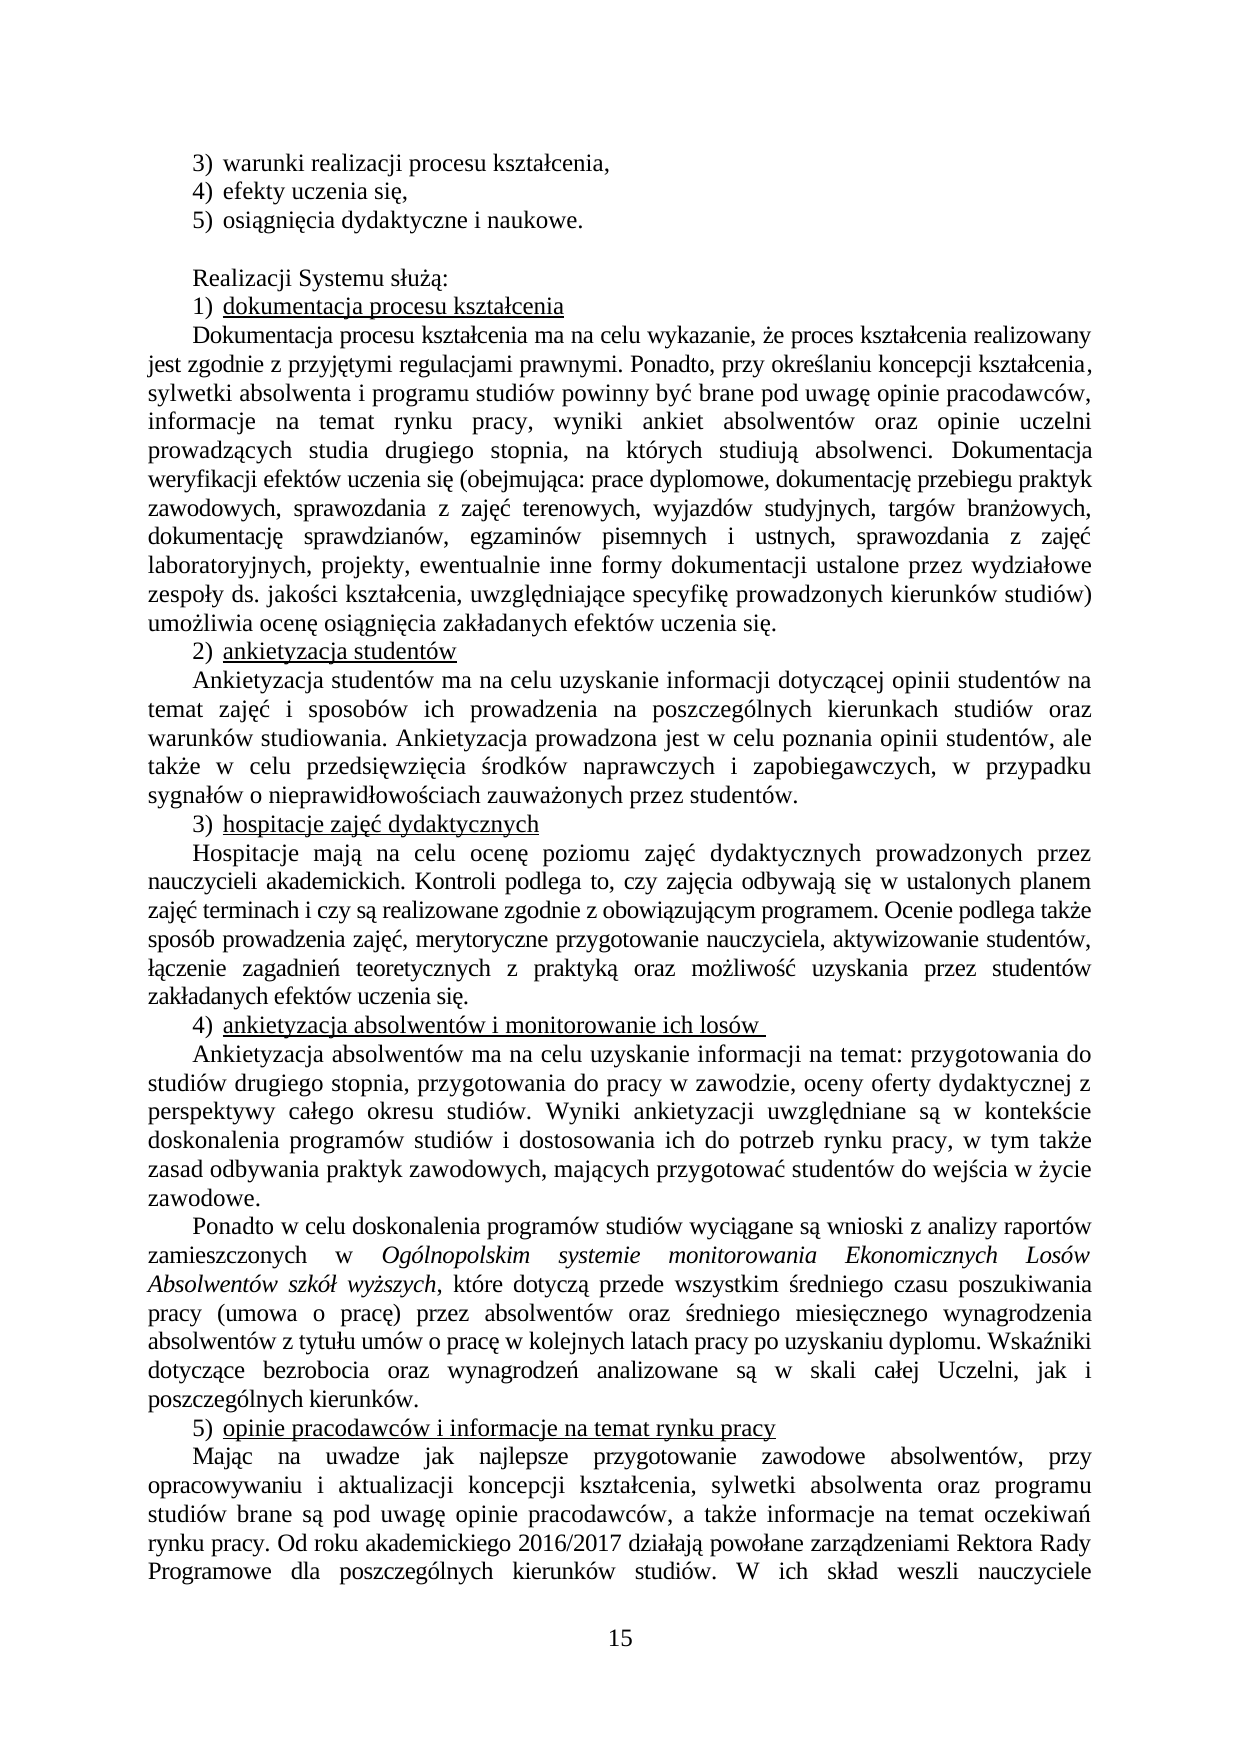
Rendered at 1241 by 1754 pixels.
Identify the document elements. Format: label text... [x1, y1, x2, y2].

list ankietyzacja absolwentów i monitorowanie ich losów [148, 1010, 1092, 1039]
list dokumentacja procesu kształcenia [148, 291, 1092, 320]
list opinie pracodawców i informacje na temat rynku pracy [148, 1413, 1092, 1441]
text Ankietyzacja absolwentów ma na celu uzyskanie informacji na temat: przygotowania do studiów drugiego stopnia, przygotowania do pracy w zawodzie, oceny oferty dydaktycznej z perspektywy całego okresu studiów. Wyniki ankietyzacji uwzględniane są w kontekście doskonalenia programów studiów i dostosowania ich do potrzeb rynku pracy, w tym także zasad odbywania praktyk zawodowych, mających przygotować studentów do wejścia w życie zawodowe. [148, 1039, 1092, 1211]
list warunki realizacji procesu kształcenia, [192, 148, 1092, 176]
text Realizacji Systemu służą: [148, 263, 1092, 291]
list osiągnięcia dydaktyczne i naukowe. [192, 205, 1092, 234]
text Ankietyzacja studentów ma na celu uzyskanie informacji dotyczącej opinii studentów na temat zajęć i sposobów ich prowadzenia na poszczególnych kierunkach studiów oraz warunków studiowania. Ankietyzacja prowadzona jest w celu poznania opinii studentów, ale także w celu przedsięwzięcia środków naprawczych i zapobiegawczych, w przypadku sygnałów o nieprawidłowościach zauważonych przez studentów. [148, 665, 1092, 809]
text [148, 1441, 1092, 1585]
text Hospitacje mają na celu ocenę poziomu zajęć dydaktycznych prowadzonych przez nauczycieli akademickich. Kontroli podlega to, czy zajęcia odbywają się w ustalonych planem zajęć terminach i czy są realizowane zgodnie z obowiązującym programem. Ocenie podlega także sposób prowadzenia zajęć, merytoryczne przygotowanie nauczyciela, aktywizowanie studentów, łączenie zagadnień teoretycznych z praktyką oraz możliwość uzyskania przez studentów zakładanych efektów uczenia się. [148, 838, 1092, 1010]
list ankietyzacja studentów [148, 636, 1092, 665]
text Dokumentacja procesu kształcenia ma na celu wykazanie, że proces kształcenia realizowany jest zgodnie z przyjętymi regulacjami prawnymi. Ponadto, przy określaniu koncepcji kształcenia, sylwetki absolwenta i programu studiów powinny być brane pod uwagę opinie pracodawców, informacje na temat rynku pracy, wyniki ankiet absolwentów oraz opinie uczelni prowadzących studia drugiego stopnia, na których studiują absolwenci. Dokumentacja weryfikacji efektów uczenia się (obejmująca: prace dyplomowe, dokumentację przebiegu praktyk zawodowych, sprawozdania z zajęć terenowych, wyjazdów studyjnych, targów branżowych, dokumentację sprawdzianów, egzaminów pisemnych i ustnych, sprawozdania z zajęć laboratoryjnych, projekty, ewentualnie inne formy dokumentacji ustalone przez wydziałowe zespoły ds. jakości kształcenia, uwzględniające specyfikę prowadzonych kierunków studiów) umożliwia ocenę osiągnięcia zakładanych efektów uczenia się. [148, 320, 1092, 636]
list efekty uczenia się, [192, 176, 1092, 205]
list hospitacje zajęć dydaktycznych [148, 809, 1092, 838]
text Ponadto w celu doskonalenia programów studiów wyciągane są wnioski z analizy raportów zamieszczonych w Ogólnopolskim systemie monitorowania Ekonomicznych Losów Absolwentów szkół wyższych, które dotyczą przede wszystkim średniego czasu poszukiwania pracy (umowa o pracę) przez absolwentów oraz średniego miesięcznego wynagrodzenia absolwentów z tytułu umów o pracę w kolejnych latach pracy po uzyskaniu dyplomu. Wskaźniki dotyczące bezrobocia oraz wynagrodzeń analizowane są w skali całej Uczelni, jak i poszczególnych kierunków. [148, 1211, 1092, 1413]
